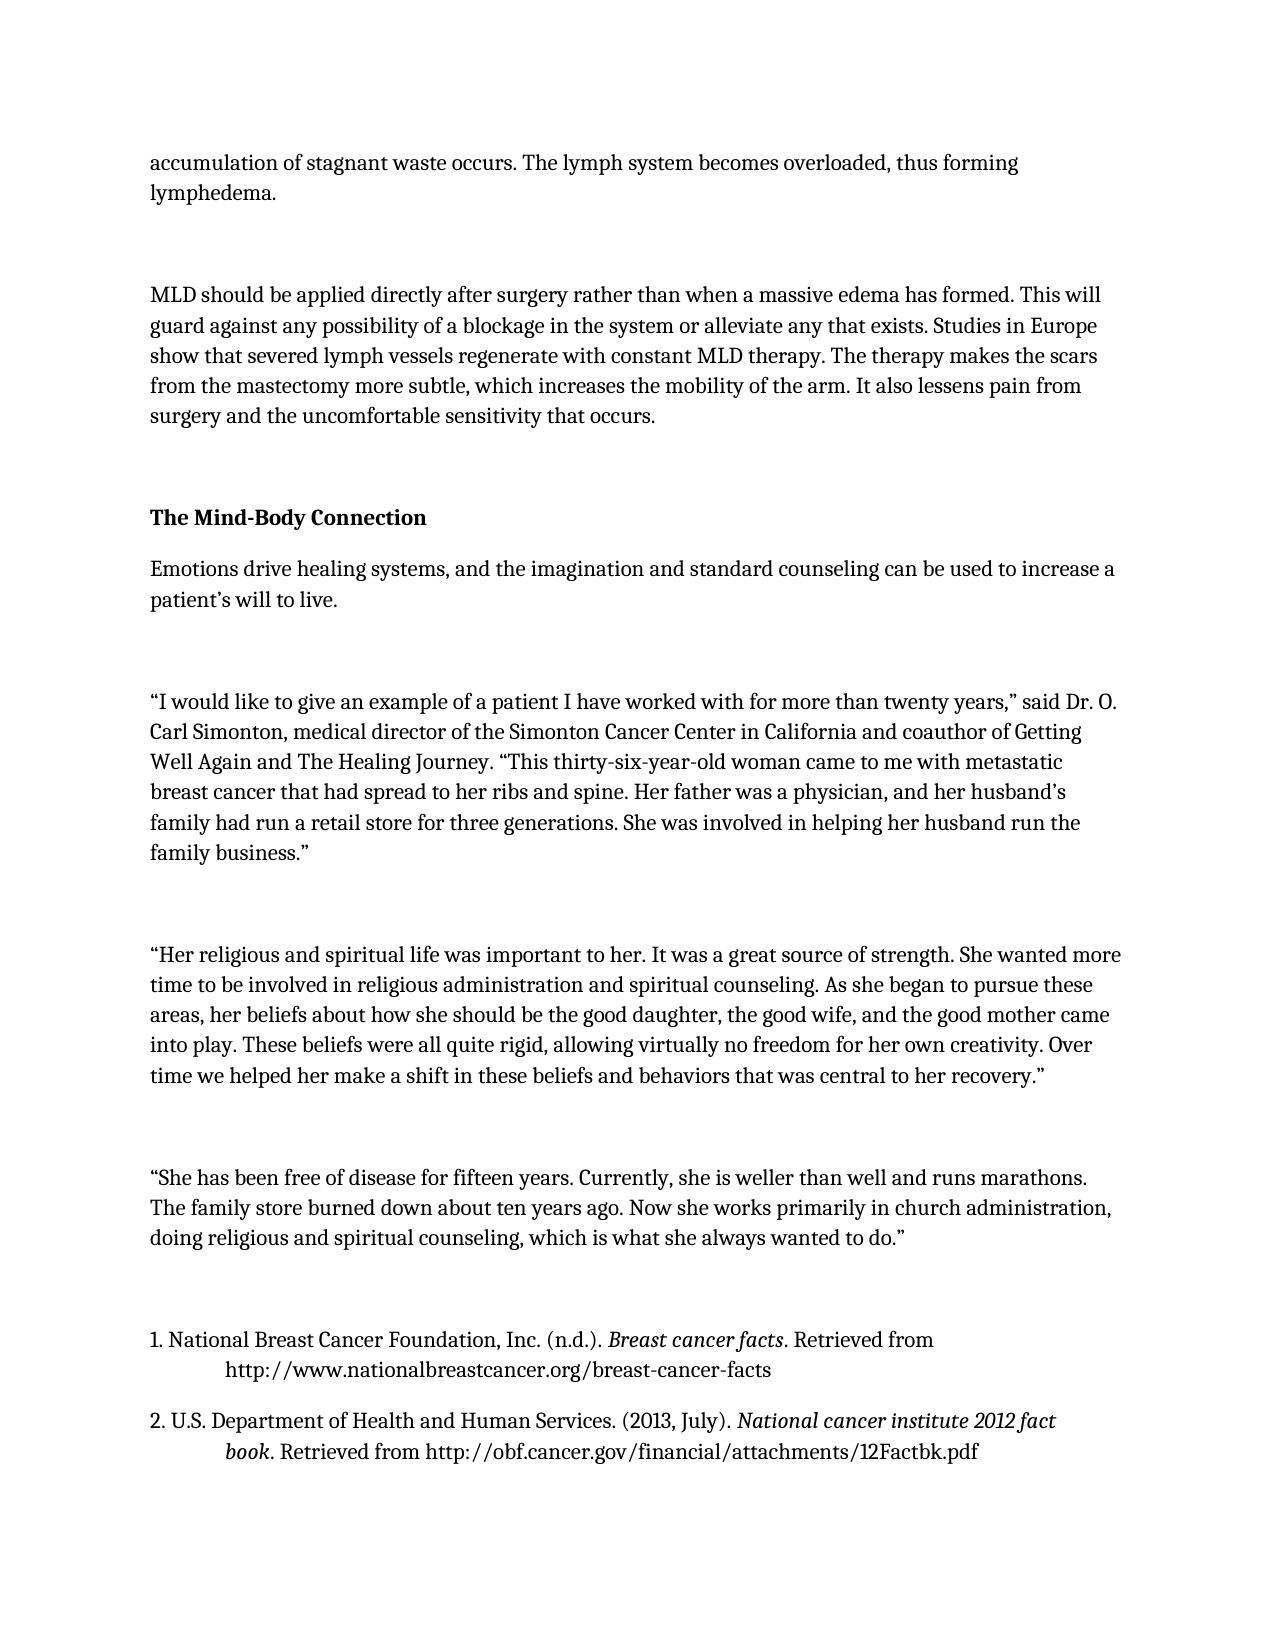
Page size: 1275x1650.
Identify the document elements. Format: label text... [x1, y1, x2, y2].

text MLD should be applied directly after surgery rather than when a massive edema has formed. This will guard against any possibility of a blockage in the system or alleviate any that exists. Studies in Europe show that severed lymph vessels regenerate with constant MLD therapy. The therapy makes the scars from the mastectomy more subtle, which increases the mobility of the arm. It also lessens pain from surgery and the uncomfortable sensitivity that occurs. [150, 282, 1125, 429]
text 1. National Breast Cancer Foundation, Inc. (n.d.). Breast cancer facts. Retrieved from http://www.nationalbreastcancer.org/breast-cancer-facts [150, 1327, 1125, 1384]
text “She has been free of disease for fifteen years. Currently, she is weller than well and runs marathons. The family store burned down about ten years ago. Now she works primarily in church administration, doing religious and spiritual counseling, which is what she always wanted to do.” [150, 1164, 1125, 1251]
text “Her religious and spiritual life was important to her. It was a great source of strength. She wanted more time to be involved in religious administration and spiritual counseling. As she began to pursue these areas, her beliefs about how she should be the good daughter, the good wife, and the good mother came into play. These beliefs were all quite rigid, allowing virtually no freedom for her own creativity. Over time we helped her make a shift in these beliefs and behaviors that was central to her recovery.” [150, 942, 1125, 1089]
text Emotions drive healing systems, and the imagination and standard counseling can be used to increase a patient’s will to live. [150, 556, 1125, 613]
text “I would like to give an example of a patient I have worked with for more than twenty years,” said Dr. O. Carl Simonton, medical director of the Simonton Cancer Center in California and coauthor of Getting Well Again and The Healing Journey. “This thirty-six-year-old woman came to me with metastatic breast cancer that had spread to her ribs and spine. Her father was a physician, and her husband’s family had run a retail store for three generations. She was involved in helping her husband run the family business.” [150, 688, 1125, 866]
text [150, 150, 1125, 207]
text The Mind-Body Connection [150, 505, 1125, 532]
text 2. U.S. Department of Health and Human Services. (2013, July). National cancer institute 2012 fact book. Retrieved from http://obf.cancer.gov/financial/attachments/12Factbk.pdf [150, 1408, 1125, 1465]
